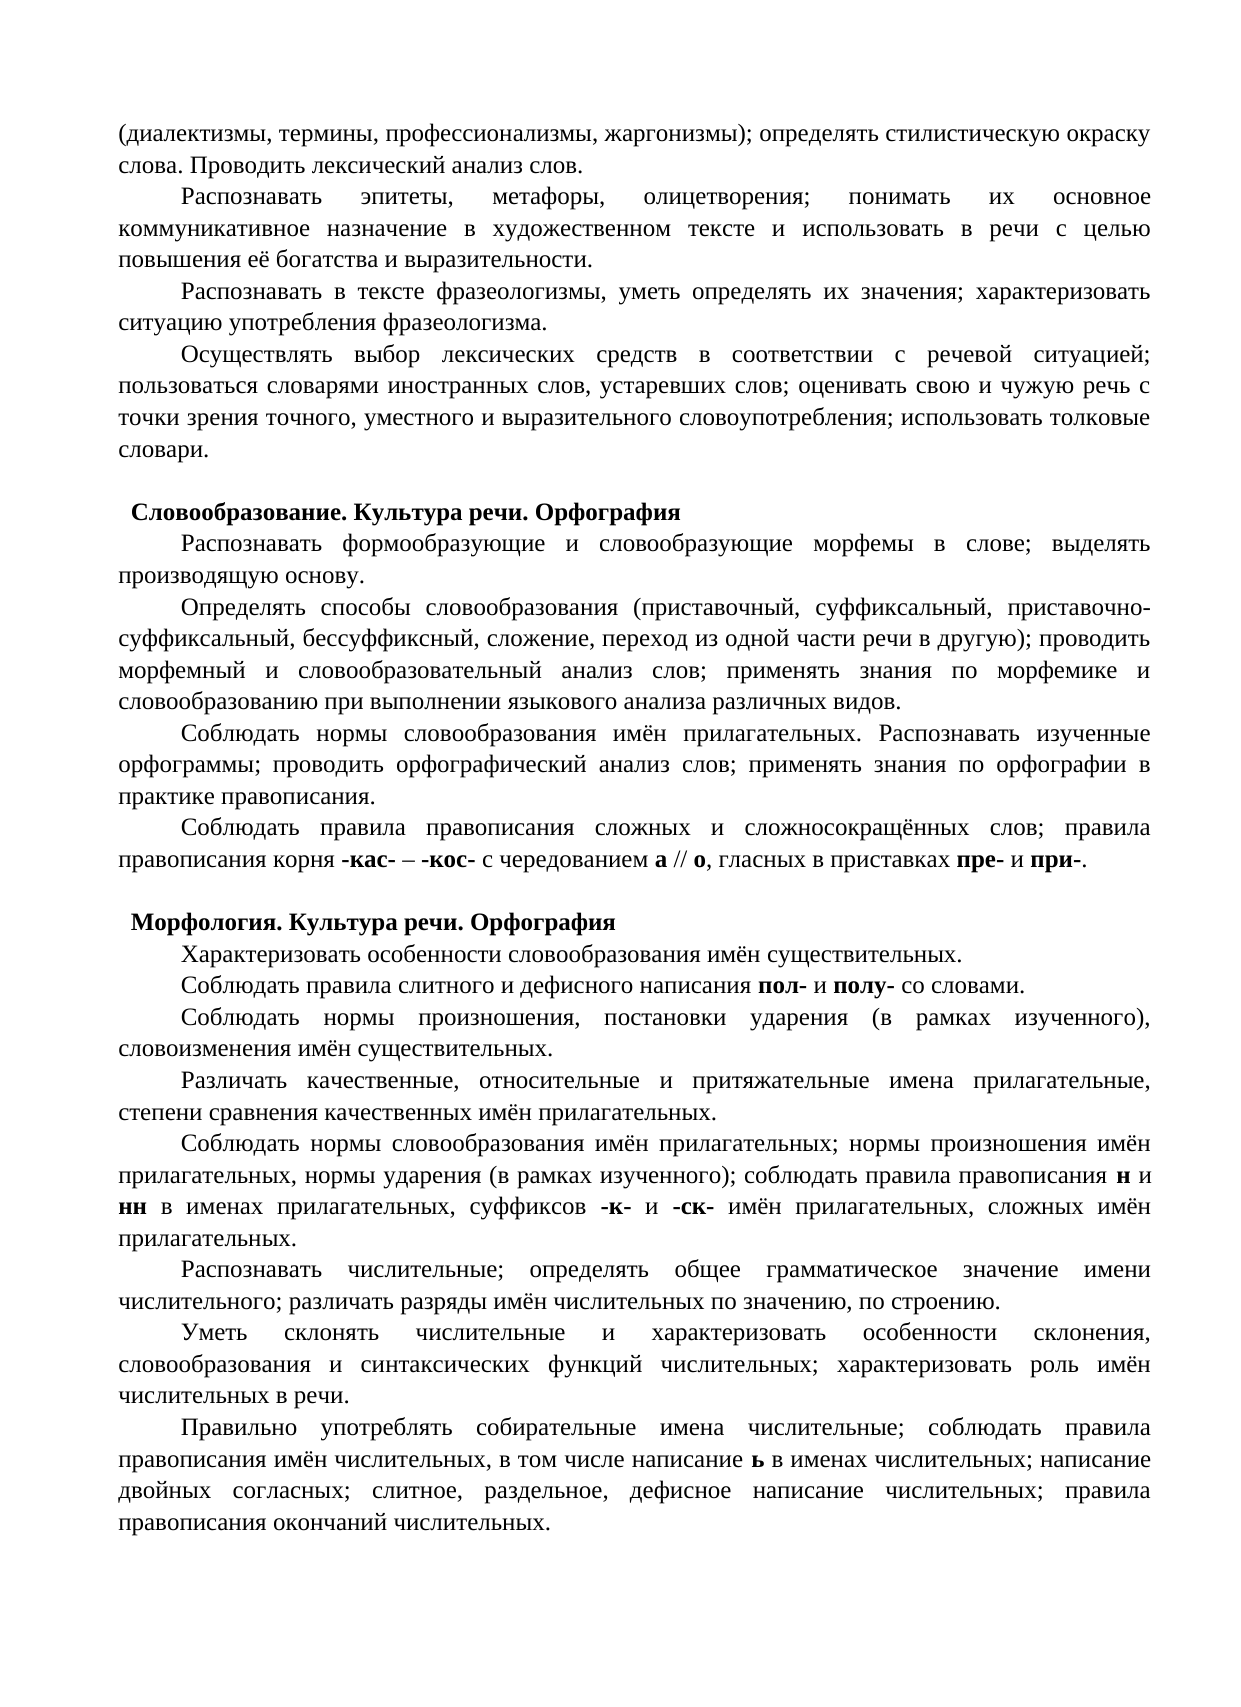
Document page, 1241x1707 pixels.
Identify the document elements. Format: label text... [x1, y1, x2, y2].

text Словообразование. Культура речи. Орфография [131, 497, 1152, 526]
text Осуществлять выбор лексических средств в соответствии с речевой ситуацией; пользоваться словарями иностранных слов, устаревших слов; оценивать свою и чужую речь с точки зрения точного, уместного и выразительного словоупотребления; использовать толковые словари. [118, 339, 1152, 462]
text Соблюдать нормы словообразования имён прилагательных; нормы произношения имён прилагательных, нормы ударения (в рамках изученного); соблюдать правила правописания н и нн в именах прилагательных, суффиксов -к- и -ск- имён прилагательных, сложных имён прилагательных. [118, 1128, 1152, 1252]
text Соблюдать нормы словообразования имён прилагательных. Распознавать изученные орфограммы; проводить орфографический анализ слов; применять знания по орфографии в практике правописания. [118, 718, 1152, 810]
text Уметь склонять числительные и характеризовать особенности склонения, словообразования и синтаксических функций числительных; характеризовать роль имён числительных в речи. [118, 1317, 1152, 1409]
text Соблюдать правила слитного и дефисного написания пол- и полу- со словами. [118, 970, 1152, 999]
text Правильно употреблять собирательные имена числительные; соблюдать правила правописания имён числительных, в том числе написание ь в именах числительных; написание двойных согласных; слитное, раздельное, дефисное написание числительных; правила правописания окончаний числительных. [118, 1412, 1152, 1536]
text Распознавать эпитеты, метафоры, олицетворения; понимать их основное коммуникативное назначение в художественном тексте и использовать в речи с целью повышения её богатства и выразительности. [118, 181, 1152, 273]
text Соблюдать нормы произношения, постановки ударения (в рамках изученного), словоизменения имён существительных. [118, 1002, 1152, 1062]
text Определять способы словообразования (приставочный, суффиксальный, приставочно-суффиксальный, бессуффиксный, сложение, переход из одной части речи в другую); проводить морфемный и словообразовательный анализ слов; применять знания по морфемике и словообразованию при выполнении языкового анализа различных видов. [118, 592, 1152, 715]
text Различать качественные, относительные и притяжательные имена прилагательные, степени сравнения качественных имён прилагательных. [118, 1065, 1152, 1125]
text Распознавать числительные; определять общее грамматическое значение имени числительного; различать разряды имён числительных по значению, по строению. [118, 1254, 1152, 1315]
text Соблюдать правила правописания сложных и сложносокращённых слов; правила правописания корня -кас- – -кос- с чередованием а // о, гласных в приставках пре- и при-. [118, 812, 1152, 873]
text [118, 118, 1152, 178]
text Распознавать в тексте фразеологизмы, уметь определять их значения; характеризовать ситуацию употреб­ления фра­зеологизма. [118, 276, 1152, 336]
text Морфология. Культура речи. Орфография [131, 907, 1152, 936]
text Распознавать формообразующие и словообразующие морфемы в слове; выделять производящую основу. [118, 528, 1152, 589]
text Характеризовать особенности словообразования имён существительных. [118, 939, 1152, 967]
